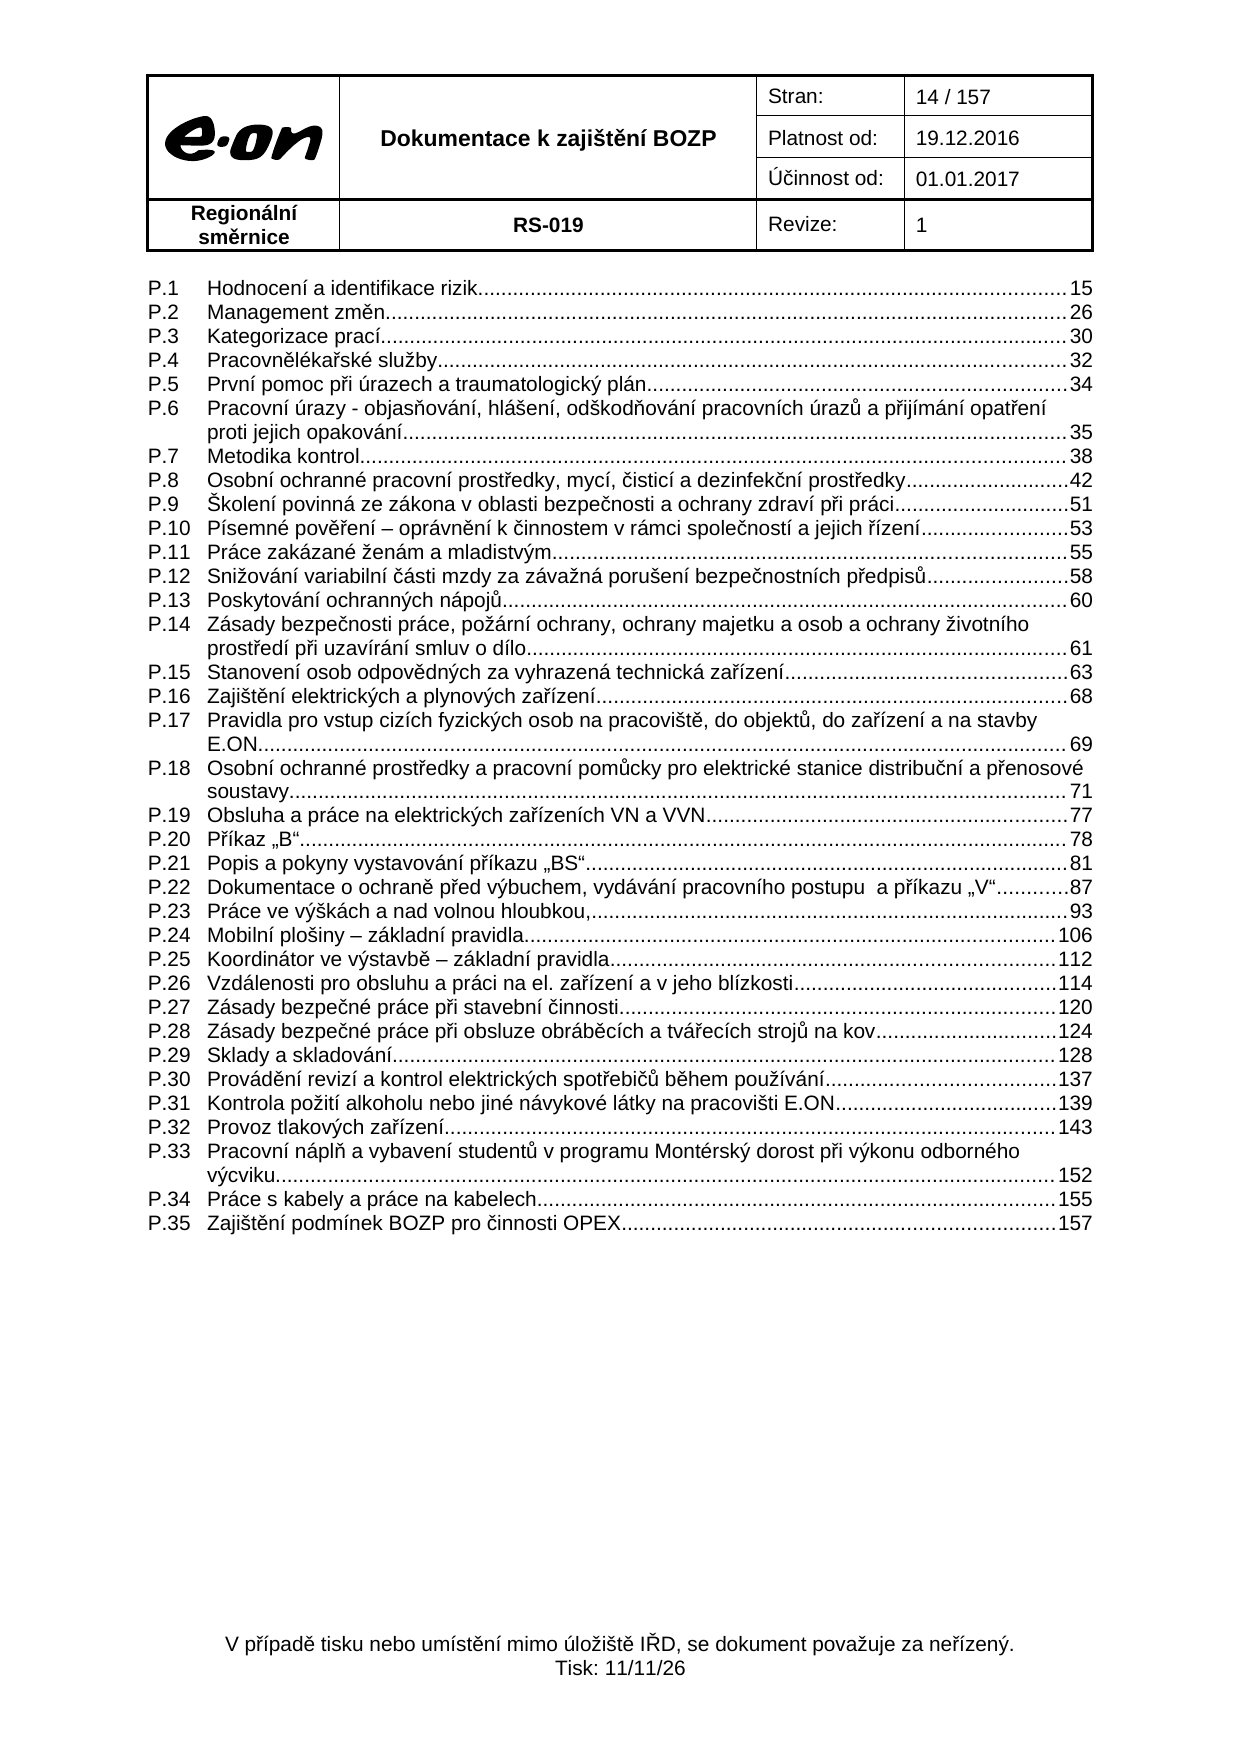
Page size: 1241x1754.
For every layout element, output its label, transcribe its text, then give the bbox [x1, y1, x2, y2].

text P.6 Pracovní úrazy - objasňování, hlášení, odškodňování pracovních úrazů a přijímání opatření proti jejich opakování 35 [148, 396, 1092, 444]
text P.17 Pravidla pro vstup cizích fyzických osob na pracoviště, do objektů, do zařízení a na stavby E.ON 69 [148, 707, 1092, 755]
text P.20 Příkaz „B“ 78 [148, 827, 1092, 851]
text P.10 Písemné pověření – oprávnění k činnostem v rámci společností a jejich řízení 53 [148, 516, 1092, 540]
text P.9 Školení povinná ze zákona v oblasti bezpečnosti a ochrany zdraví při práci 51 [148, 492, 1092, 516]
text P.32 Provoz tlakových zařízení 143 [148, 1115, 1092, 1139]
text P.23 Práce ve výškách a nad volnou hloubkou, 93 [148, 899, 1092, 923]
text P.27 Zásady bezpečné práce při stavební činnosti 120 [148, 995, 1092, 1019]
text P.18 Osobní ochranné prostředky a pracovní pomůcky pro elektrické stanice distribuční a přenosové soustavy 71 [148, 755, 1092, 803]
text P.21 Popis a pokyny vystavování příkazu „BS“ 81 [148, 851, 1092, 875]
text P.2 Management změn 26 [148, 300, 1092, 324]
text P.22 Dokumentace o ochraně před výbuchem, vydávání pracovního postupu a příkazu „V“ 87 [148, 875, 1092, 899]
text P.15 Stanovení osob odpovědných za vyhrazená technická zařízení 63 [148, 659, 1092, 683]
text P.4 Pracovnělékařské služby 32 [148, 348, 1092, 372]
text P.14 Zásady bezpečnosti práce, požární ochrany, ochrany majetku a osob a ochrany životního prostředí při uzavírání smluv o dílo 61 [148, 612, 1092, 659]
text P.8 Osobní ochranné pracovní prostředky, mycí, čisticí a dezinfekční prostředky 42 [148, 468, 1092, 492]
text P.1 Hodnocení a identifikace rizik 15 [148, 276, 1092, 300]
text P.12 Snižování variabilní části mzdy za závažná porušení bezpečnostních předpisů 58 [148, 564, 1092, 588]
text P.13 Poskytování ochranných nápojů 60 [148, 588, 1092, 612]
text P.16 Zajištění elektrických a plynových zařízení 68 [148, 683, 1092, 707]
text P.25 Koordinátor ve výstavbě – základní pravidla 112 [148, 947, 1092, 971]
text P.26 Vzdálenosti pro obsluhu a práci na el. zařízení a v jeho blízkosti 114 [148, 971, 1092, 995]
text P.29 Sklady a skladování 128 [148, 1043, 1092, 1067]
text P.30 Provádění revizí a kontrol elektrických spotřebičů během používání 137 [148, 1067, 1092, 1091]
text P.3 Kategorizace prací 30 [148, 324, 1092, 348]
text P.35 Zajištění podmínek BOZP pro činnosti OPEX 157 [148, 1211, 1092, 1234]
text P.11 Práce zakázané ženám a mladistvým 55 [148, 540, 1092, 564]
text P.34 Práce s kabely a práce na kabelech 155 [148, 1187, 1092, 1211]
text P.28 Zásady bezpečné práce při obsluze obráběcích a tvářecích strojů na kov 124 [148, 1019, 1092, 1043]
text P.5 První pomoc při úrazech a traumatologický plán 34 [148, 372, 1092, 396]
text P.24 Mobilní plošiny – základní pravidla 106 [148, 923, 1092, 947]
text P.7 Metodika kontrol 38 [148, 444, 1092, 468]
text P.33 Pracovní náplň a vybavení studentů v programu Montérský dorost při výkonu odborného výcviku 152 [148, 1139, 1092, 1187]
text P.31 Kontrola požití alkoholu nebo jiné návykové látky na pracovišti E.ON 139 [148, 1091, 1092, 1115]
text P.19 Obsluha a práce na elektrických zařízeních VN a VVN 77 [148, 803, 1092, 827]
